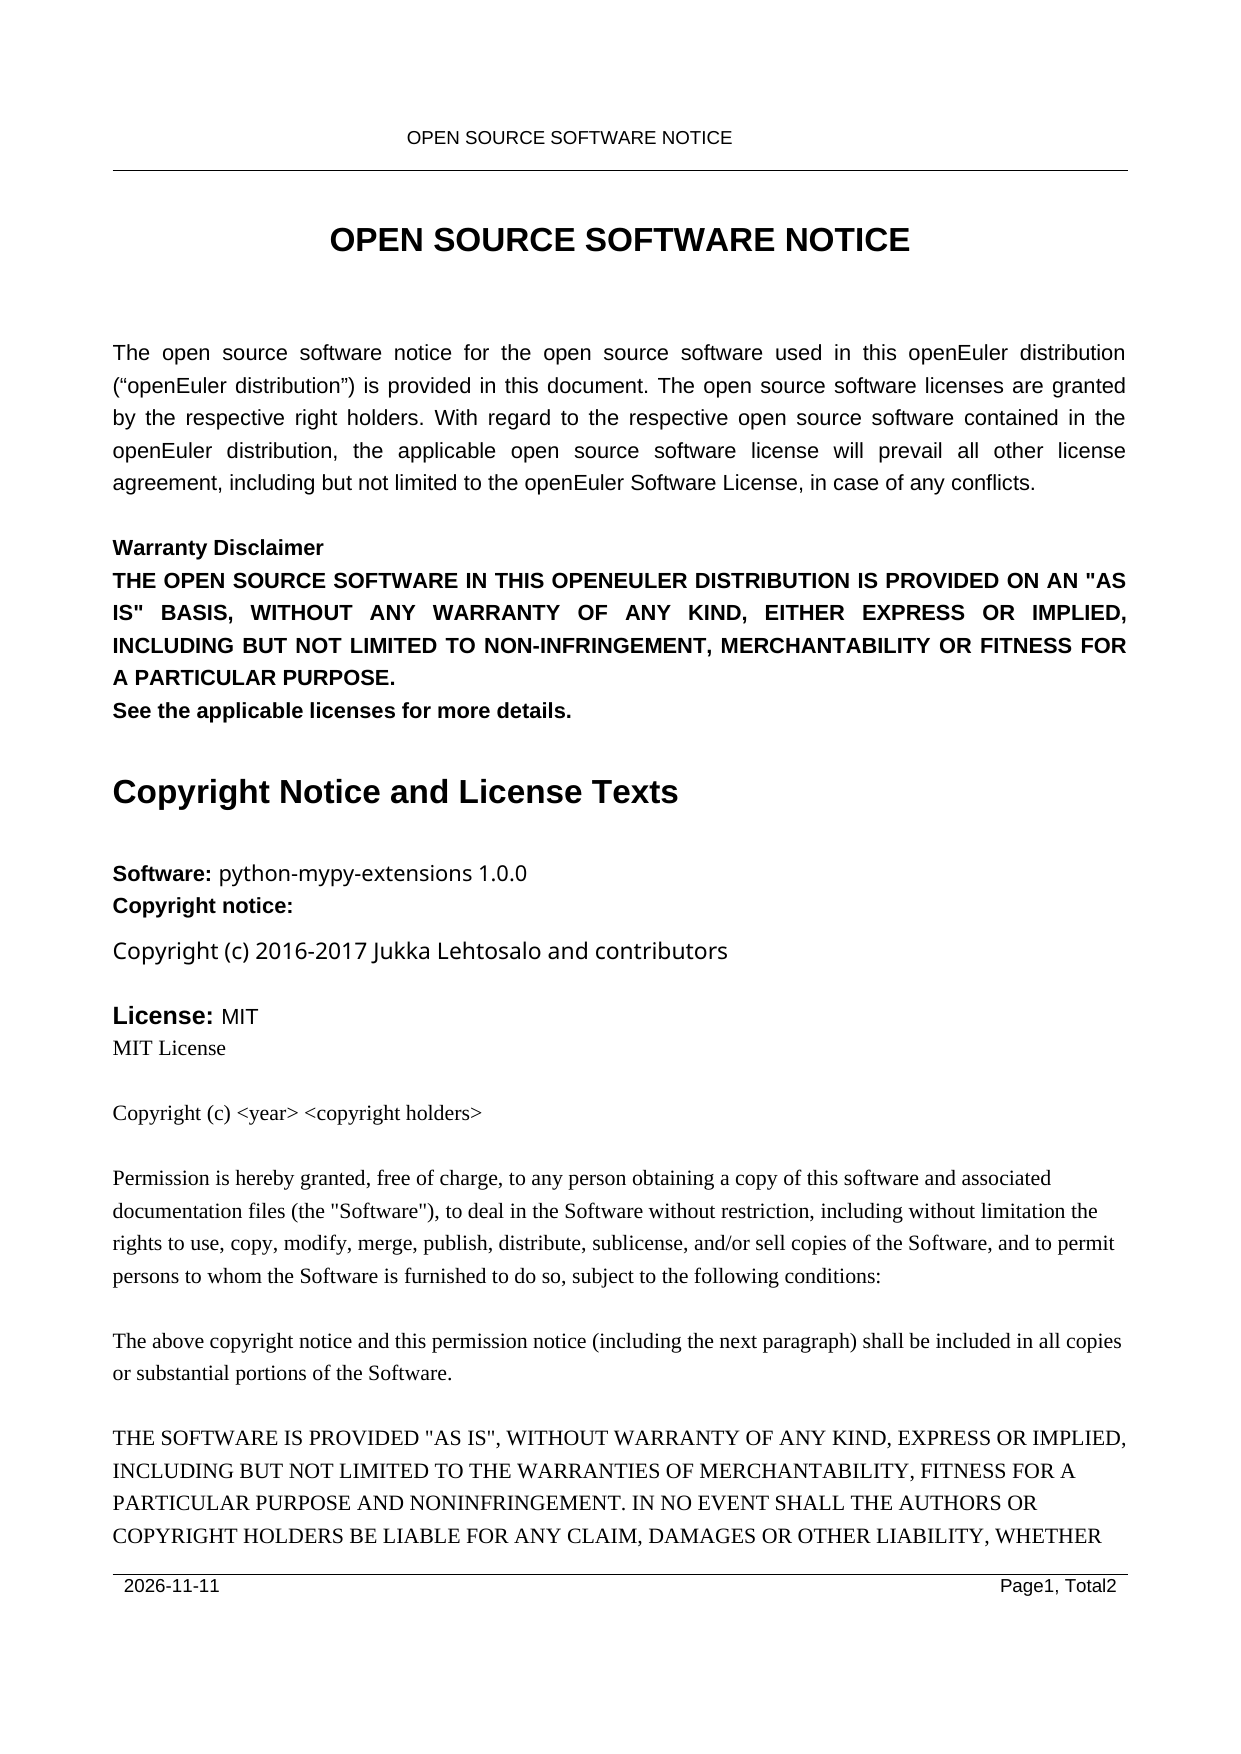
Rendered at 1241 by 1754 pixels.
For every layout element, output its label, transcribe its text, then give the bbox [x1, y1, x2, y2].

text Copyright notice: [112, 889, 1128, 921]
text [112, 1031, 1128, 1551]
text The open source software notice for the open source software used in this openEuler distribution (“openEuler distribution”) is provided in this document. The open source software licenses are granted by the respective right holders. With regard to the respective open source software contained in the openEuler distribution, the applicable open source software license will prevail all other license agreement, including but not limited to the openEuler Software License, in case of any conflicts. [112, 336, 1128, 499]
title Software: python-mypy-extensions 1.0.0 [112, 856, 1128, 889]
text Copyright (c) 2016-2017 Jukka Lehtosalo and contributors [112, 934, 1128, 999]
text Warranty Disclaimer [112, 531, 1128, 564]
text Copyright Notice and License Texts [112, 759, 1128, 824]
text OPEN SOURCE SOFTWARE NOTICE [112, 206, 1128, 271]
text THE OPEN SOURCE SOFTWARE IN THIS OPENEULER DISTRIBUTION IS PROVIDED ON AN "AS IS" BASIS, WITHOUT ANY WARRANTY OF ANY KIND, EITHER EXPRESS OR IMPLIED, INCLUDING BUT NOT LIMITED TO NON-INFRINGEMENT, MERCHANTABILITY OR FITNESS FOR A PARTICULAR PURPOSE. See the applicable licenses for more details. [112, 564, 1128, 726]
text License: MIT [112, 999, 1128, 1031]
